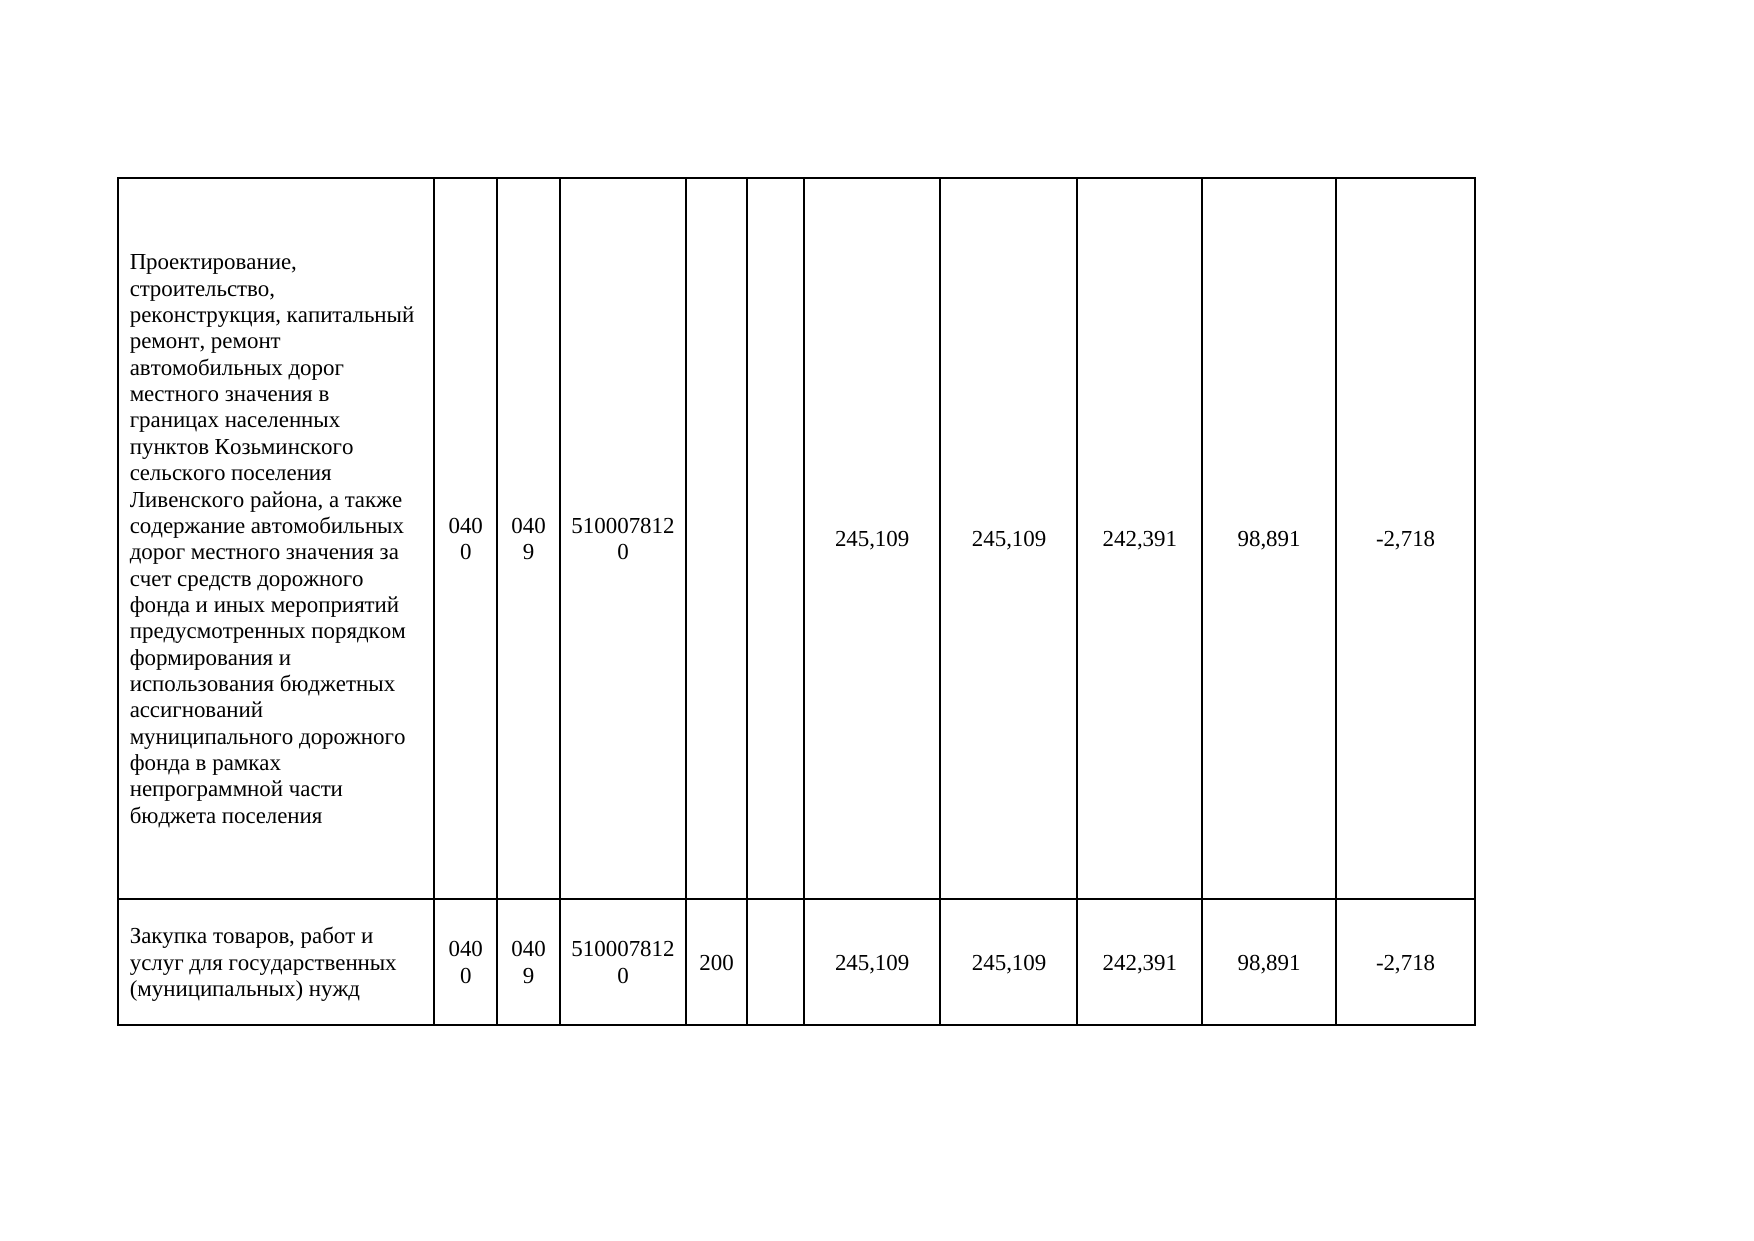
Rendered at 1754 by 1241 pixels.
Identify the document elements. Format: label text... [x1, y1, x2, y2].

table_cell Проектирование, строительство, реконструкция, капитальный ремонт, ремонт автомобильных дорог местного значения в границах населенных пунктов Козьминского сельского поселения Ливенского района, а также содержание автомобильных дорог местного значения за счет средств дорожного фонда и иных мероприятий предусмотренных порядком формирования и использования бюджетных ассигнований муниципального дорожного фонда в рамках непрограммной части бюджета поселения [119, 179, 433, 897]
table_cell 0409 [498, 179, 559, 897]
table_cell 245,109 [805, 179, 939, 897]
table_cell 5100078120 [561, 179, 685, 897]
table_cell 98,891 [1203, 900, 1335, 1024]
table_cell Закупка товаров, работ и услуг для государственных (муниципальных) нужд [119, 900, 433, 1024]
table_cell [687, 179, 746, 897]
table_cell [748, 900, 803, 1024]
table_cell 98,891 [1203, 179, 1335, 897]
table_cell 245,109 [805, 900, 939, 1024]
table_cell -2,718 [1337, 900, 1474, 1024]
table_cell 245,109 [941, 179, 1076, 897]
table_cell 200 [687, 900, 746, 1024]
table_cell 5100078120 [561, 900, 685, 1024]
table_cell 242,391 [1078, 900, 1201, 1024]
table_cell [748, 179, 803, 897]
table_cell 0400 [435, 179, 496, 897]
table_cell 245,109 [941, 900, 1076, 1024]
table_cell -2,718 [1337, 179, 1474, 897]
table_cell 242,391 [1078, 179, 1201, 897]
table_cell 0409 [498, 900, 559, 1024]
table_cell 0400 [435, 900, 496, 1024]
